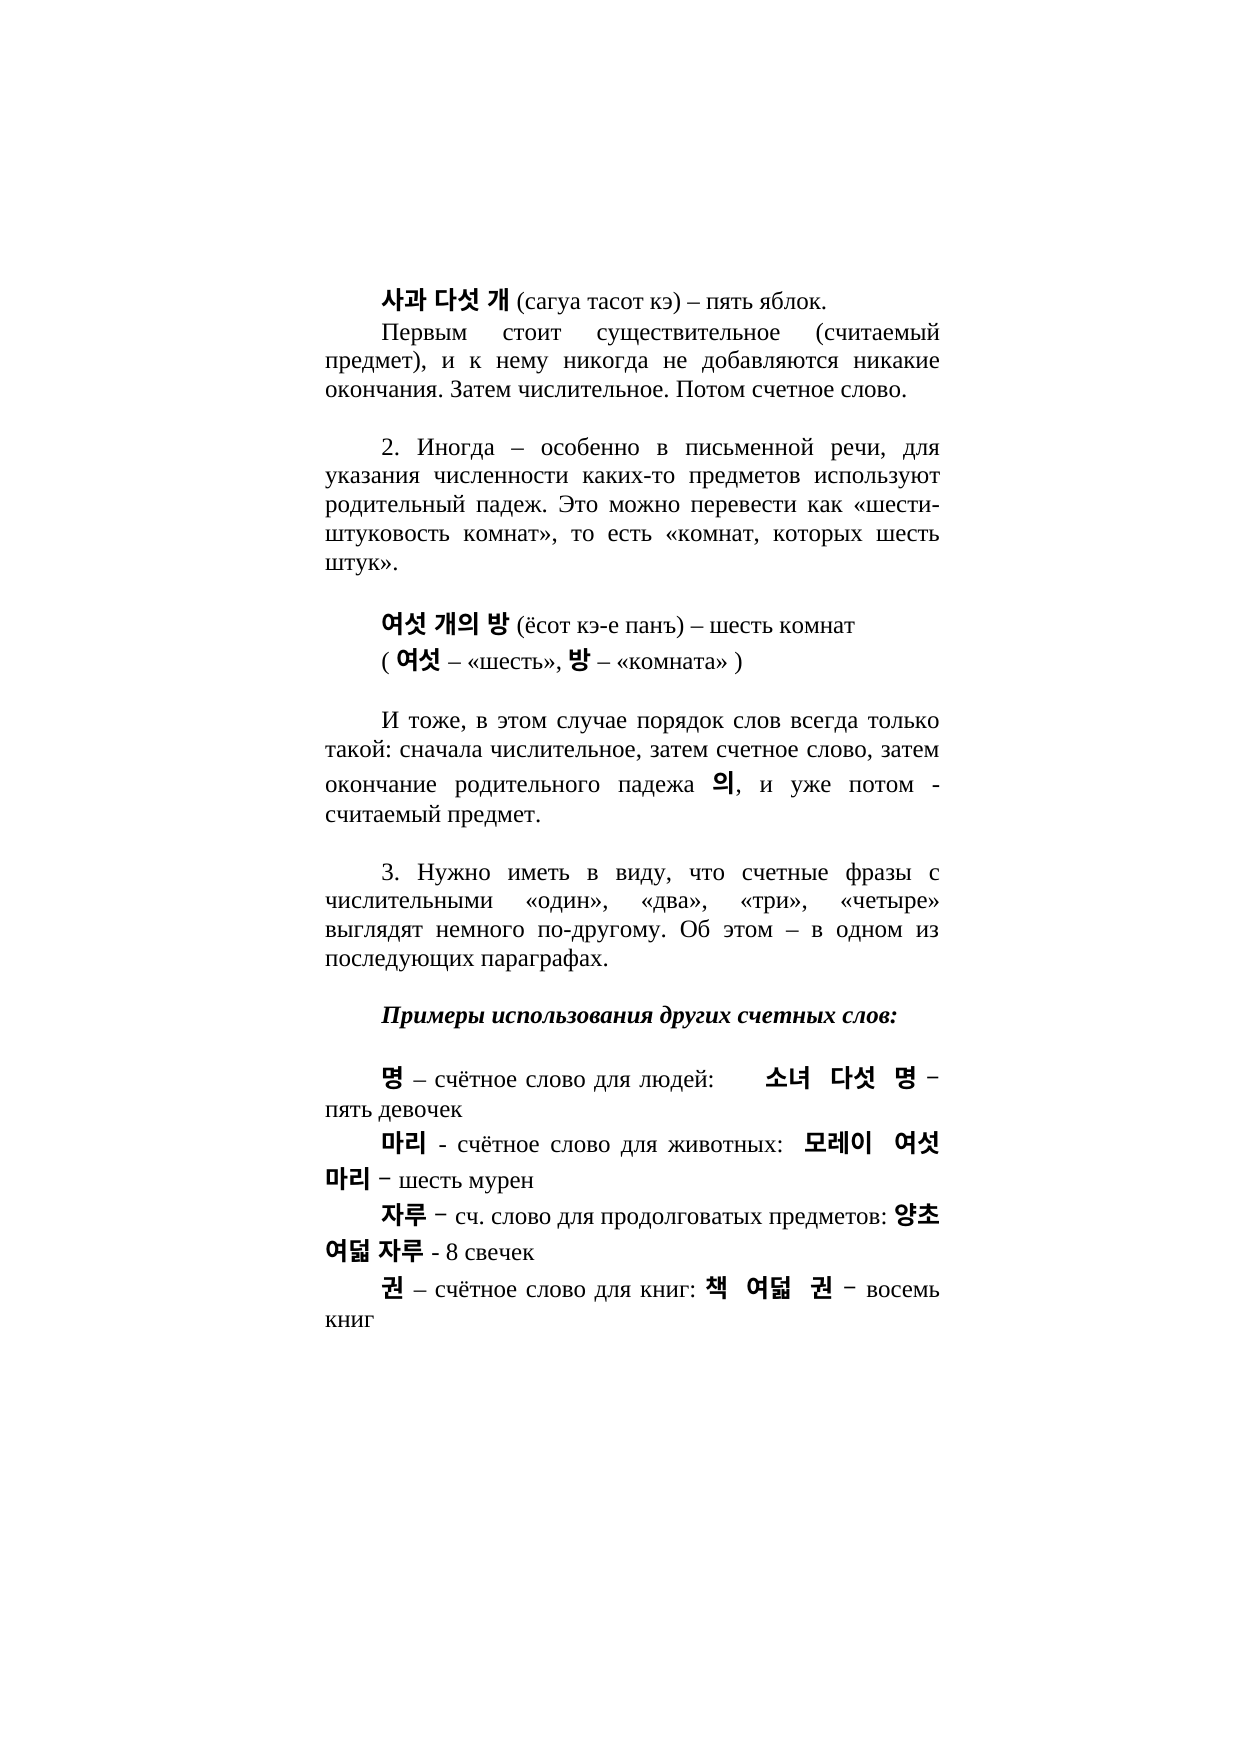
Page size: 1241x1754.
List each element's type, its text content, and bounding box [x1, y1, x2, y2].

text Первым стоит существительное (считаемый предмет), и к нему никогда не добавляются никакие окончания. Затем числительное. Потом счетное слово. [325, 317, 940, 403]
text 자루 – сч. слово для продолговатых предметов: 양초 여덟 자루 - 8 свечек [325, 1196, 940, 1268]
text 사과 다섯 개 (сагуа тасот кэ) – пять яблок. [325, 281, 940, 317]
text 여섯 개의 방 (ёсот кэ-е панъ) – шесть комнат [325, 604, 940, 641]
text 3. Нужно иметь в виду, что счетные фразы с числительными «один», «два», «три», «четыре» выглядят немного по-другому. Об этом – в одном из последующих параграфах. [325, 857, 940, 972]
text 명 – счётное слово для людей: 소녀 다섯 명 – пять девочек [325, 1058, 940, 1123]
text 권 – счётное слово для книг: 책 여덟 권 – восемь книг [325, 1268, 940, 1333]
text Примеры использования других счетных слов: [325, 1001, 940, 1029]
text ( 여섯 – «шесть», 방 – «комната» ) [325, 641, 940, 677]
text И тоже, в этом случае порядок слов всегда только такой: сначала числительное, затем счетное слово, затем окончание родительного падежа 의, и уже потом - считаемый предмет. [325, 706, 940, 828]
text 마리 - счётное слово для животных: 모레이 여섯 마리 – шесть мурен [325, 1123, 940, 1196]
text 2. Иногда – особенно в письменной речи, для указания численности каких-то предметов используют родительный падеж. Это можно перевести как «шести-штуковость комнат», то есть «комнат, которых шесть штук». [325, 432, 940, 576]
